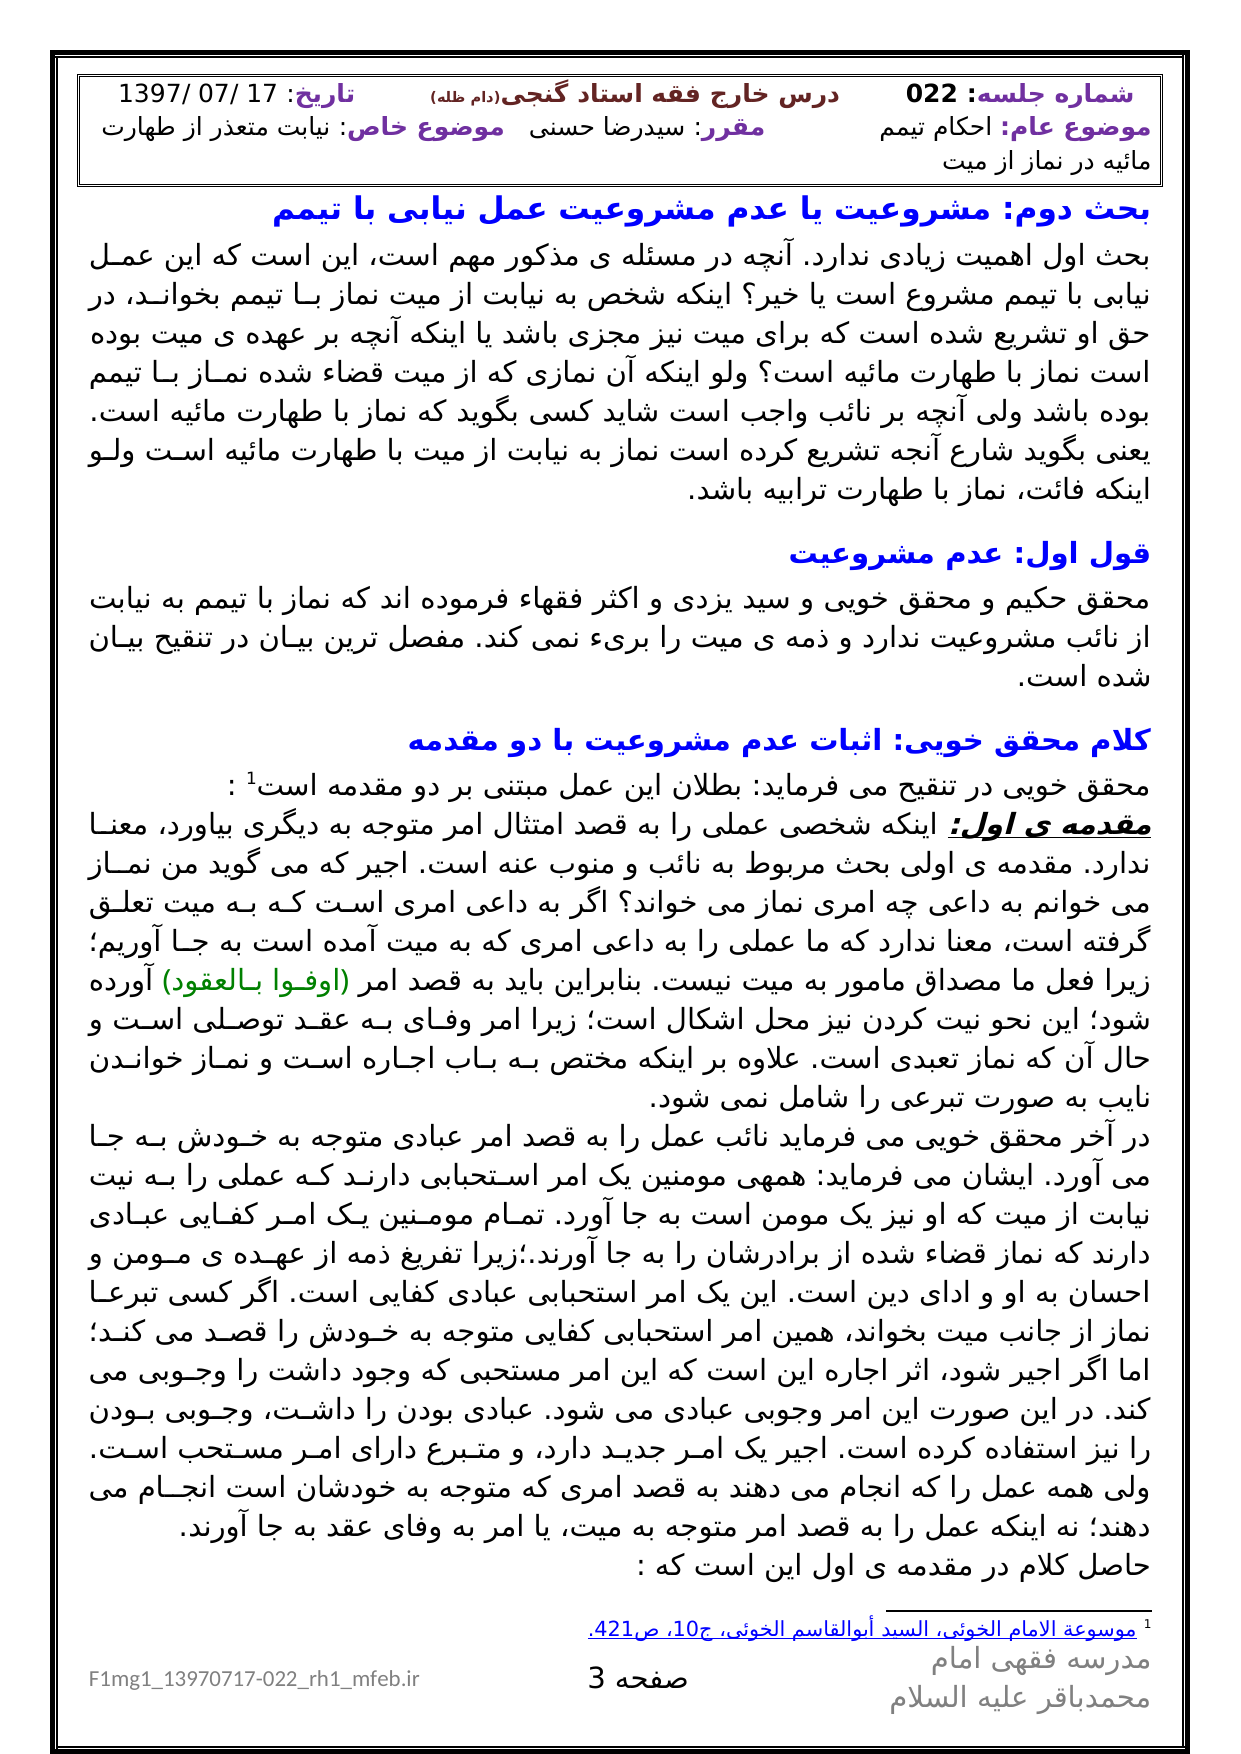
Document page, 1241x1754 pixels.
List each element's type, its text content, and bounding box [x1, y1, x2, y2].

subtitle کلام محقق خویی: اثبات عدم مشروعیت با دو مقدمه [89, 723, 1152, 757]
text محقق حکیم و محقق خویی و سید یزدی و اکثر فقهاء فرموده اند که نماز با تیمم به نیابت از نائب مشروعیت ندارد و ذمه ی میت را بریء نمی کند. مفصل ترین بیان در تنقیح بیان شده است. [89, 582, 1152, 693]
text حاصل کلام در مقدمه ی اول این است که : [89, 1548, 1152, 1582]
text در آخر محقق خویی می فرماید نائب عمل را به قصد امر عبادی متوجه به خودش به جا می آورد. ایشان می فرماید: همهی مومنین یک امر استحبابی دارند که عملی را به نیت نیابت از میت که او نیز یک مومن است به جا آورد. تمام مومنین یک امر کفایی عبادی دارند که نماز قضاء شده از برادرشان را به جا آورند.؛زیرا تفریغ ذمه از عهده ی مومن و احسان به او و ادای دین است. این یک امر استحبابی عبادی کفایی است. اگر کسی تبرعا نماز از جانب میت بخواند، همین امر استحبابی کفایی متوجه به خودش را قصد می کند؛ اما اگر اجیر شود، اثر اجاره این است که این امر مستحبی که وجود داشت را وجوبی می کند. در این صورت این امر وجوبی عبادی می شود. عبادی بودن را داشت، وجوبی بودن را نیز استفاده کرده است. اجیر یک امر جدید دارد، و متبرع دارای امر مستحب است. ولی همه عمل را که انجام می دهند به قصد امری که متوجه به خودشان است انجام می دهند؛ نه اینکه عمل را به قصد امر متوجه به میت، یا امر به وفای عقد به جا آورند. [89, 1119, 1152, 1543]
subtitle قول اول: عدم مشروعیت [89, 536, 1152, 570]
text مقدمه ی اول: اینکه شخصی عملی را به قصد امتثال امر متوجه به دیگری بیاورد، معنا ندارد. مقدمه ی اولی بحث مربوط به نائب و منوب عنه است. اجیر که می گوید من نماز می خوانم به داعی چه امری نماز می خواند؟ اگر به داعی امری است که به میت تعلق گرفته است، معنا ندارد که ما عملی را به داعی امری که به میت آمده است به جا آوریم؛ زیرا فعل ما مصداق مامور به میت نیست. بنابراین باید به قصد امر ﴿اوفوا بالعقود﴾ آورده شود؛ این نحو نیت کردن نیز محل اشکال است؛ زیرا امر وفای به عقد توصلی است و حال آن که نماز تعبدی است. علاوه بر اینکه مختص به باب اجاره است و نماز خواندن نایب به صورت تبرعی را شامل نمی شود. [89, 808, 1152, 1114]
text بحث اول اهمیت زیادی ندارد. آنچه در مسئله ی مذکور مهم است، این است که این عمل نیابی با تیمم مشروع است یا خیر؟ اینکه شخص به نیابت از میت نماز با تیمم بخواند، در حق او تشریع شده است که برای میت نیز مجزی باشد یا اینکه آنچه بر عهده ی میت بوده است نماز با طهارت مائیه است؟ ولو اینکه آن نمازی که از میت قضاء شده نماز با تیمم بوده باشد ولی آنچه بر نائب واجب است شاید کسی بگوید که نماز با طهارت مائیه است. یعنی بگوید شارع آنجه تشریع کرده است نماز به نیابت از میت با طهارت مائیه است ولو اینکه فائت، نماز با طهارت ترابیه باشد. [89, 239, 1152, 506]
text محقق خویی در تنقیح می فرماید: بطلان این عمل مبتنی بر دو مقدمه است : [89, 769, 1152, 803]
subtitle بحث دوم: مشروعیت یا عدم مشروعیت عمل نیابی با تیمم [89, 191, 1152, 227]
